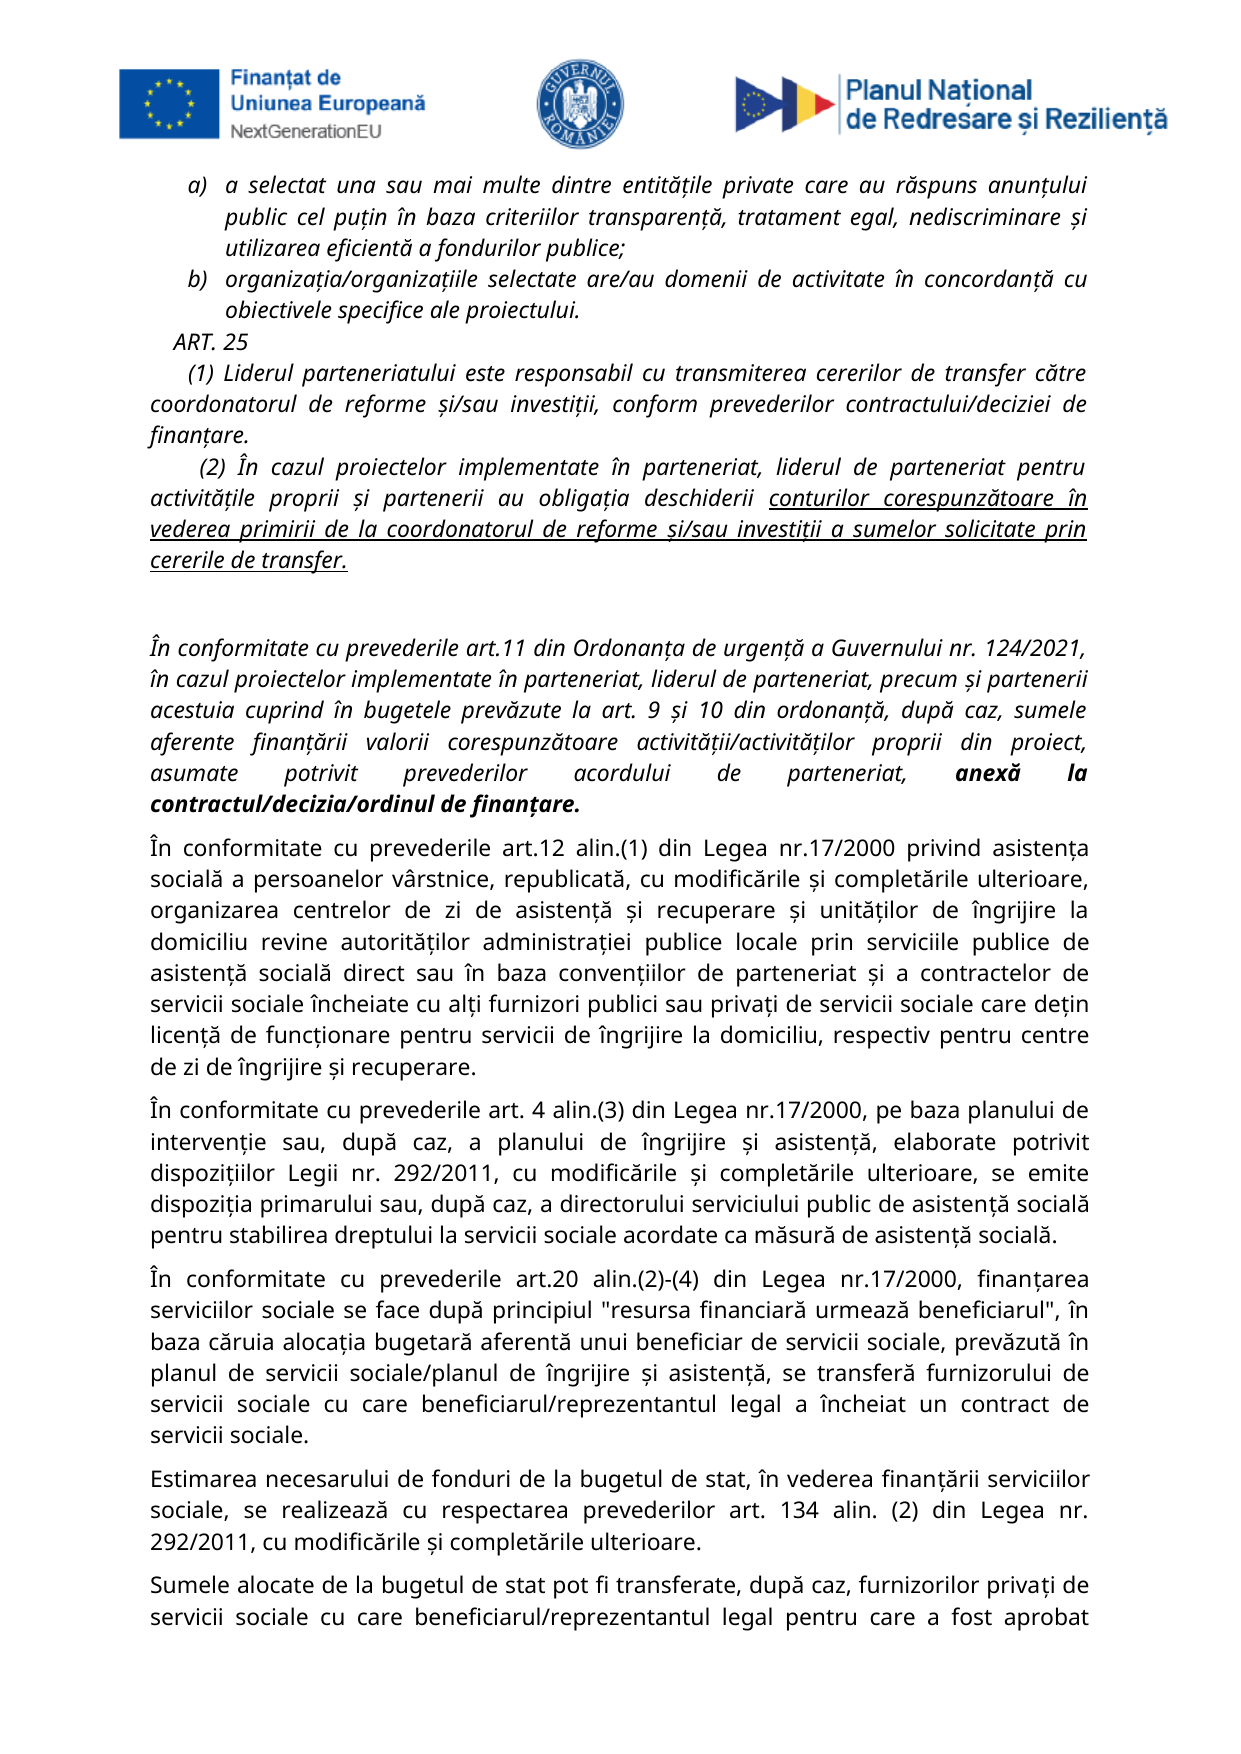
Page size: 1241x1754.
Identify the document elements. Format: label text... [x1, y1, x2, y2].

text În conformitate cu prevederile art.20 alin.(2)-(4) din Legea nr.17/2000, finanţarea serviciilor sociale se face după principiul "resursa financiară urmează beneficiarul", în baza căruia alocaţia bugetară aferentă unui beneficiar de servicii sociale, prevăzută în planul de servicii sociale/planul de îngrijire şi asistenţă, se transferă furnizorului de servicii sociale cu care beneficiarul/reprezentantul legal a încheiat un contract de servicii sociale. [150, 1263, 1090, 1451]
text În conformitate cu prevederile art.11 din Ordonanţa de urgenţă a Guvernului nr. 124/2021, în cazul proiectelor implementate în parteneriat, liderul de parteneriat, precum şi partenerii acestuia cuprind în bugetele prevăzute la art. 9 şi 10 din ordonanță, după caz, sumele aferente finanţării valorii corespunzătoare activităţii/activităţilor proprii din proiect, asumate potrivit prevederilor acordului de parteneriat, anexă la contractul/decizia/ordinul de finanţare. [150, 632, 1090, 819]
list a selectat una sau mai multe dintre entităţile private care au răspuns anunţului public cel puţin în baza criteriilor transparenţă, tratament egal, nediscriminare şi utilizarea eficientă a fondurilor publice; [187, 150, 1090, 263]
list organizaţia/organizaţiile selectate are/au domenii de activitate în concordanţă cu obiectivele specifice ale proiectului. [187, 263, 1090, 326]
text În conformitate cu prevederile art. 4 alin.(3) din Legea nr.17/2000, pe baza planului de intervenţie sau, după caz, a planului de îngrijire şi asistenţă, elaborate potrivit dispoziţiilor Legii nr. 292/2011, cu modificările şi completările ulterioare, se emite dispoziţia primarului sau, după caz, a directorului serviciului public de asistenţă socială pentru stabilirea dreptului la servicii sociale acordate ca măsură de asistenţă socială. [150, 1094, 1090, 1251]
picture [66, 39, 1174, 170]
text În conformitate cu prevederile art.12 alin.(1) din Legea nr.17/2000 privind asistența socială a persoanelor vârstnice, republicată, cu modificările și completările ulterioare, organizarea centrelor de zi de asistență și recuperare și unităților de îngrijire la domiciliu revine autorităţilor administraţiei publice locale prin serviciile publice de asistenţă socială direct sau în baza convenţiilor de parteneriat şi a contractelor de servicii sociale încheiate cu alţi furnizori publici sau privaţi de servicii sociale care deţin licenţă de funcţionare pentru servicii de îngrijire la domiciliu, respectiv pentru centre de zi de îngrijire şi recuperare. [150, 832, 1090, 1082]
text Estimarea necesarului de fonduri de la bugetul de stat, în vederea finanţării serviciilor sociale, se realizează cu respectarea prevederilor art. 134 alin. (2) din Legea nr. 292/2011, cu modificările şi completările ulterioare. [150, 1463, 1090, 1557]
text (1) Liderul parteneriatului este responsabil cu transmiterea cererilor de transfer către coordonatorul de reforme şi/sau investiţii, conform prevederilor contractului/deciziei de finanţare. [150, 357, 1090, 451]
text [150, 1569, 1090, 1632]
text (2) În cazul proiectelor implementate în parteneriat, liderul de parteneriat pentru activităţile proprii şi partenerii au obligaţia deschiderii conturilor corespunzătoare în vederea primirii de la coordonatorul de reforme şi/sau investiţii a sumelor solicitate prin cererile de transfer. [150, 451, 1090, 576]
text ART. 25 [150, 326, 1090, 357]
